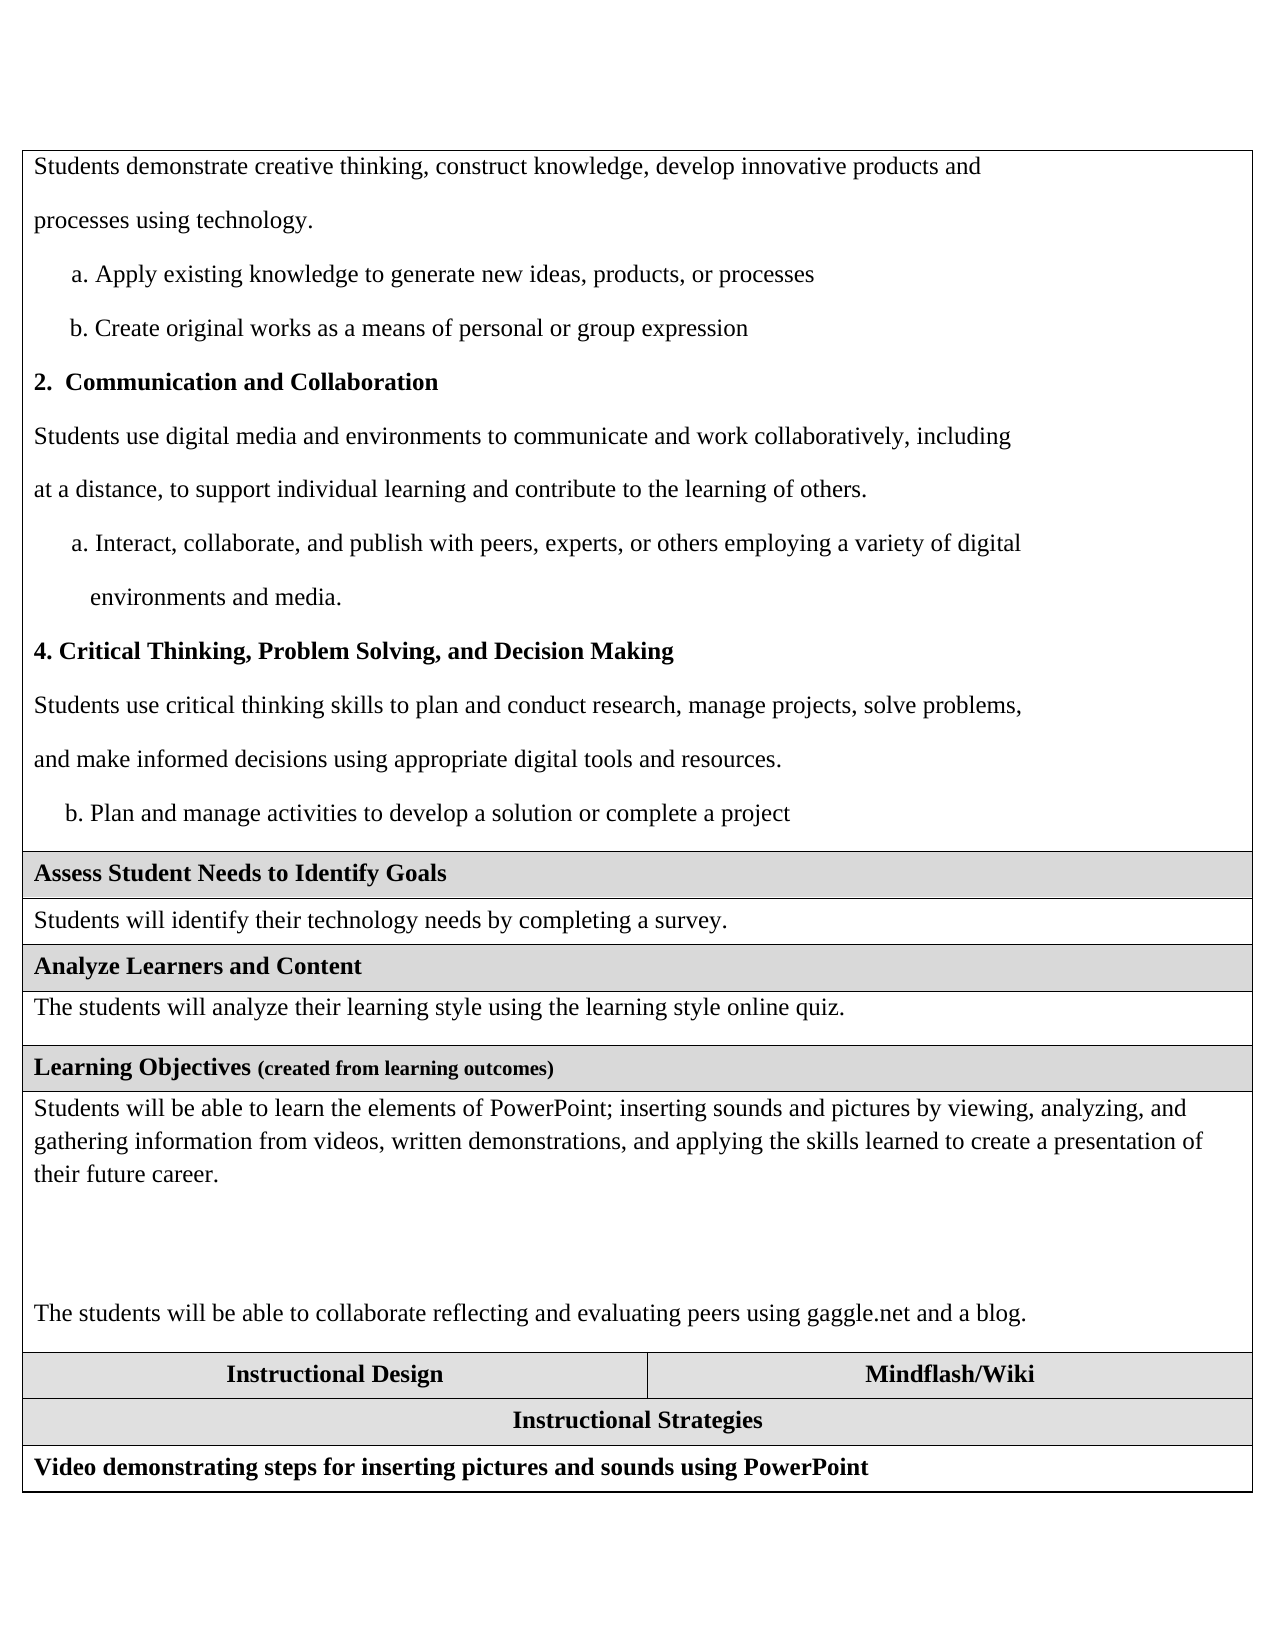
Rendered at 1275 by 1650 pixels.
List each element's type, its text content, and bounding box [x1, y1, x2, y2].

table_cell Students will identify their technology needs by completing a survey. [23, 899, 1252, 944]
table_cell The students will analyze their learning style using the learning style online quiz. [23, 992, 1252, 1045]
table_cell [23, 151, 1252, 851]
table_cell Mindflash/Wiki [648, 1353, 1252, 1398]
table_cell Students will be able to learn the elements of PowerPoint; inserting sounds and pictures by viewing, analyzing, and gathering information from videos, written demonstrations, and applying the skills learned to create a presentation of their future career. The students will be able to collaborate reflecting and evaluating peers using gaggle.net and a blog. [23, 1092, 1252, 1352]
table_cell Analyze Learners and Content [23, 945, 1252, 991]
table_cell Instructional Strategies [23, 1399, 1252, 1445]
table_cell Learning Objectives (created from learning outcomes) [23, 1046, 1252, 1091]
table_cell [23, 1446, 1252, 1491]
table_cell Assess Student Needs to Identify Goals [23, 852, 1252, 897]
table_cell Instructional Design [23, 1353, 647, 1398]
